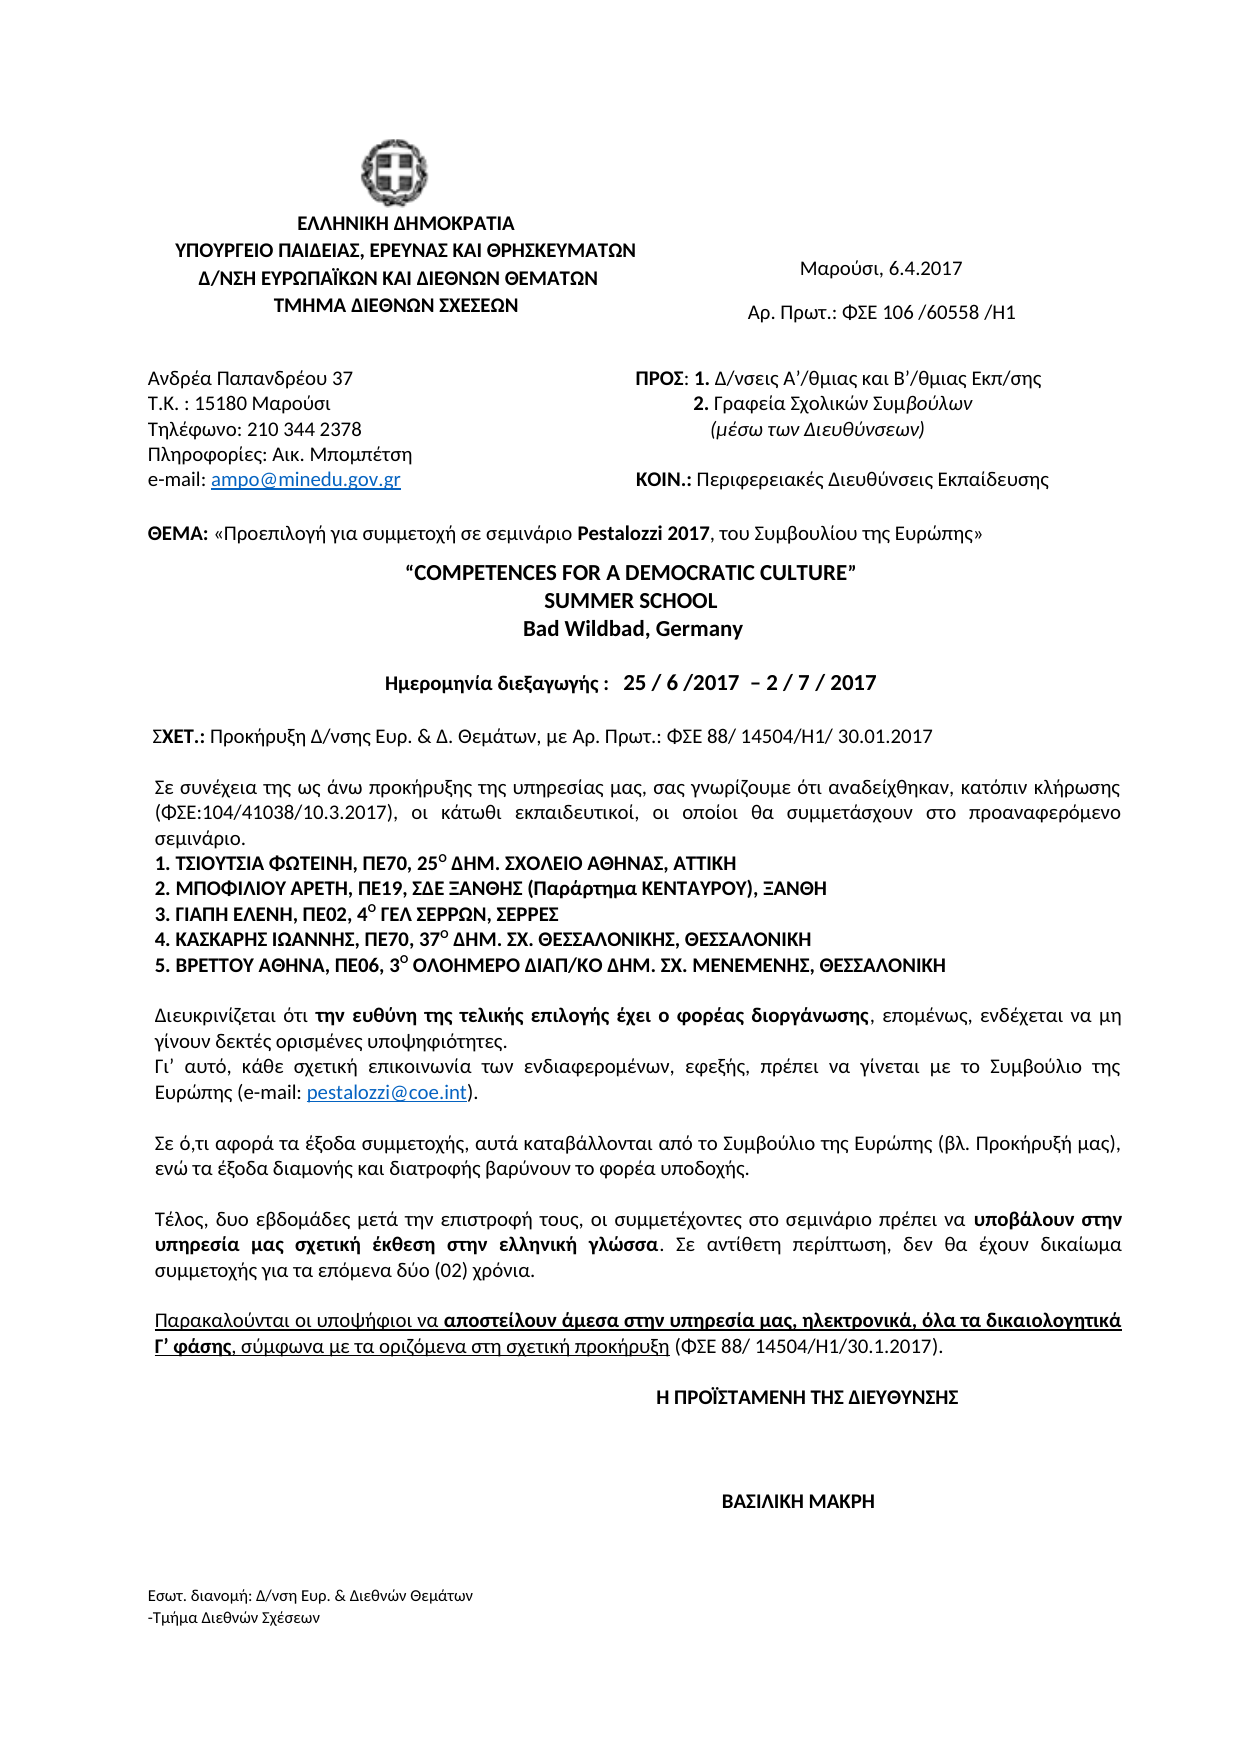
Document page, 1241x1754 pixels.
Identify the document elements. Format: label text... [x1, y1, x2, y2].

text Τηλέφωνο: 210 344 2378 (μέσω των Διευθύνσεων) [148, 416, 1122, 441]
text “COMPETENCES FOR A DEMOCRATIC CULTURE” [141, 558, 1121, 587]
text Εσωτ. διανομή: Δ/νση Ευρ. & Διεθνών Θεμάτων [148, 1585, 1122, 1605]
text Τ.Κ. : 15180 Μαρούσι 2. Γραφεία Σχολικών Συμβούλων [148, 390, 1122, 416]
text Σε συνέχεια της ως άνω προκήρυξης της υπηρεσίας μας, σας γνωρίζουμε ότι αναδείχθηκαν, κατόπιν κλήρωσης (ΦΣΕ:104/41038/10.3.2017), οι κάτωθι εκπαιδευτικοί, οι οποίοι θα συμμετάσχουν στο προαναφερόμενο σεμινάριο. [154, 774, 1122, 850]
text ΣΧΕΤ.: Προκήρυξη Δ/νσης Ευρ. & Δ. Θεμάτων, με Αρ. Πρωτ.: ΦΣΕ 88/ 14504/Η1/ 30.01.2017 [148, 723, 1122, 748]
text 5. ΒΡΕΤΤΟΥ ΑΘΗΝΑ, ΠΕ06, 3Ο ΟΛΟΗΜΕΡΟ ΔΙΑΠ/ΚΟ ΔΗΜ. ΣΧ. ΜΕΝΕΜΕΝΗΣ, ΘΕΣΣΑΛΟΝΙΚΗ [154, 952, 1122, 977]
text Η ΠΡΟΪΣΤΑΜΕΝΗ ΤΗΣ ΔΙΕΥΘΥΝΣΗΣ [192, 1384, 1122, 1409]
text Διευκρινίζεται ότι την ευθύνη της τελικής επιλογής έχει ο φορέας διοργάνωσης, επομένως, ενδέχεται να μη γίνουν δεκτές ορισμένες υποψηφιότητες. [154, 1003, 1122, 1053]
text Bad Wildbad, Germany [141, 614, 1121, 643]
text 4. ΚΑΣΚΑΡΗΣ ΙΩΑΝΝΗΣ, ΠΕ70, 37Ο ΔΗΜ. ΣΧ. ΘΕΣΣΑΛΟΝΙΚΗΣ, ΘΕΣΣΑΛΟΝΙΚΗ [154, 926, 1122, 952]
text e-mail: ampo@minedu.gov.gr KOIN.: Περιφερειακές Διευθύνσεις Εκπαίδευσης [148, 467, 1122, 492]
text SUMMER SCHOOL [141, 587, 1121, 614]
text Παρακαλούνται οι υποψήφιοι να αποστείλουν άμεσα στην υπηρεσία μας, ηλεκτρονικά, όλα τα δικαιολογητικά Γ’ φάσης, σύμφωνα με τα οριζόμενα στη σχετική προκήρυξη (ΦΣΕ 88/ 14504/Η1/30.1.2017). [154, 1308, 1122, 1329]
text Γι’ αυτό, κάθε σχετική επικοινωνία των ενδιαφερομένων, εφεξής, πρέπει να γίνεται με το Συμβούλιο της Ευρώπης (e-mail: pestalozzi@coe.int). [154, 1053, 1122, 1104]
text 3. ΓΙΑΠΗ ΕΛΕΝΗ, ΠΕ02, 4Ο ΓΕΛ ΣΕΡΡΩΝ, ΣΕΡΡΕΣ [154, 901, 1122, 926]
text Πληροφορίες: Αικ. Μπομπέτση [148, 441, 1122, 467]
text ΘΕΜΑ: «Προεπιλογή για συμμετοχή σε σεμινάριο Pestalozzi 2017, του Συμβουλίου της Ευρώπης» [148, 520, 1122, 545]
text Ανδρέα Παπανδρέου 37 ΠΡΟΣ: 1. Δ/νσεις Α’/θμιας και Β’/θμιας Εκπ/σης [148, 365, 1122, 390]
text Ημερομηνία διεξαγωγής : 25 / 6 /2017 – 2 / 7 / 2017 [141, 668, 1121, 696]
text 2. ΜΠΟΦΙΛΙΟΥ ΑΡΕΤΗ, ΠΕ19, ΣΔΕ ΞΑΝΘΗΣ (Παράρτημα ΚΕΝΤΑΥΡΟΥ), ΞΑΝΘΗ [154, 876, 1122, 901]
text ΒΑΣΙΛΙΚΗ ΜΑΚΡΗ [642, 1488, 1122, 1514]
text -Τμήμα Διεθνών Σχέσεων [148, 1607, 1122, 1627]
text Παρακαλούνται οι υποψήφιοι να αποστείλουν άμεσα στην υπηρεσία μας, ηλεκτρονικά, όλα τα δικαιολογητικά Γ’ φάσης, σύμφωνα με τα οριζόμενα στη σχετική προκήρυξη (ΦΣΕ 88/ 14504/Η1/30.1.2017). [154, 1330, 1122, 1358]
text Σε ό,τι αφορά τα έξοδα συμμετοχής, αυτά καταβάλλονται από το Συμβούλιο της Ευρώπης (βλ. Προκήρυξή μας), ενώ τα έξοδα διαμονής και διατροφής βαρύνουν το φορέα υποδοχής. [154, 1130, 1122, 1181]
picture [360, 139, 430, 208]
text Τέλος, δυο εβδομάδες μετά την επιστροφή τους, οι συμμετέχοντες στο σεμινάριο πρέπει να υποβάλουν στην υπηρεσία μας σχετική έκθεση στην ελληνική γλώσσα. Σε αντίθετη περίπτωση, δεν θα έχουν δικαίωμα συμμετοχής για τα επόμενα δύο (02) χρόνια. [154, 1206, 1122, 1282]
text 1. ΤΣΙΟΥΤΣΙΑ ΦΩΤΕΙΝΗ, ΠΕ70, 25Ο ΔΗΜ. ΣΧΟΛΕΙΟ ΑΘΗΝΑΣ, ΑΤΤΙΚΗ [154, 850, 1122, 876]
